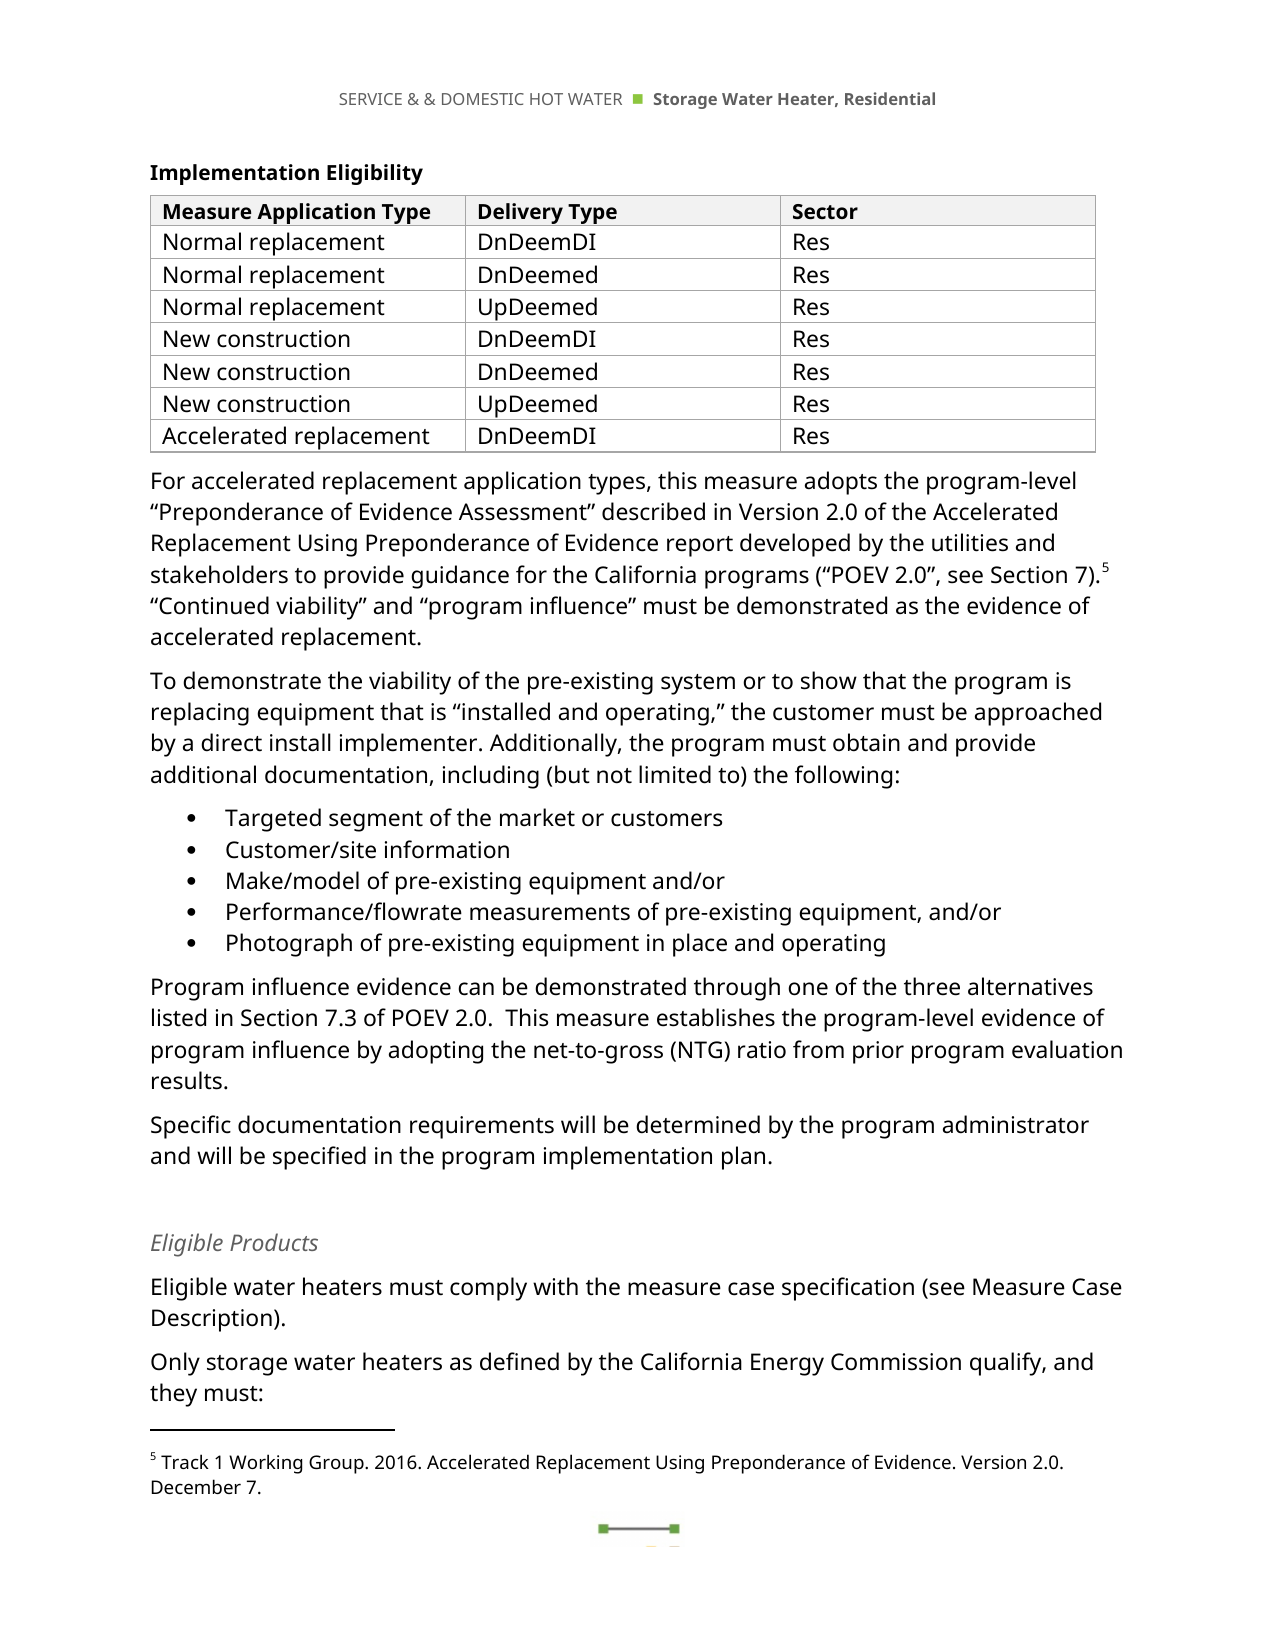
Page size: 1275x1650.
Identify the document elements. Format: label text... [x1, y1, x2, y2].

picture [589, 1512, 684, 1547]
list Make/model of pre-existing equipment and/or [187, 865, 1125, 896]
table_cell Accelerated replacement [151, 420, 465, 451]
text For accelerated replacement application types, this measure adopts the program-level “Preponderance of Evidence Assessment” described in Version 2.0 of the Accelerated Replacement Using Preponderance of Evidence report developed by the utilities and stakeholders to provide guidance for the California programs (“POEV 2.0”, see Section 7). “Continued viability” and “program influence” must be demonstrated as the evidence of accelerated replacement. [150, 465, 1125, 652]
list Targeted segment of the market or customers [187, 802, 1125, 834]
table_cell DnDeemed [466, 259, 780, 290]
text Implementation Eligibility [150, 158, 1125, 187]
text Program influence evidence can be demonstrated through one of the three alternatives listed in Section 7.3 of POEV 2.0. This measure establishes the program-level evidence of program influence by adopting the net-to-gross (NTG) ratio from prior program evaluation results. [150, 971, 1125, 1096]
table_cell Res [781, 323, 1095, 354]
table_cell Normal replacement [151, 226, 465, 258]
table_cell DnDeemed [466, 356, 780, 387]
table_header Measure Application Type [151, 196, 465, 225]
table_cell Res [781, 226, 1095, 258]
text Specific documentation requirements will be determined by the program administrator and will be specified in the program implementation plan. [150, 1109, 1125, 1171]
table_cell UpDeemed [466, 388, 780, 419]
table_cell New construction [151, 323, 465, 354]
table_cell Res [781, 356, 1095, 387]
table_cell Res [781, 291, 1095, 322]
table_cell New construction [151, 388, 465, 419]
table_cell DnDeemDI [466, 420, 780, 451]
subtitle Eligible Products [150, 1227, 1125, 1259]
table_cell DnDeemDI [466, 323, 780, 354]
text Only storage water heaters as defined by the California Energy Commission qualify, and they must: [150, 1346, 1125, 1409]
table_cell Res [781, 420, 1095, 451]
table_header Sector [781, 196, 1095, 225]
list Photograph of pre-existing equipment in place and operating [187, 927, 1125, 959]
table_cell New construction [151, 356, 465, 387]
list Customer/site information [187, 834, 1125, 865]
list Performance/flowrate measurements of pre-existing equipment, and/or [187, 896, 1125, 927]
table_cell UpDeemed [466, 291, 780, 322]
table_cell Normal replacement [151, 259, 465, 290]
table_cell DnDeemDI [466, 226, 780, 258]
table_header Delivery Type [466, 196, 780, 225]
text To demonstrate the viability of the pre-existing system or to show that the program is replacing equipment that is “installed and operating,” the customer must be approached by a direct install implementer. Additionally, the program must obtain and provide additional documentation, including (but not limited to) the following: [150, 665, 1125, 790]
table_cell Res [781, 259, 1095, 290]
table_cell Res [781, 388, 1095, 419]
table_cell Normal replacement [151, 291, 465, 322]
text Eligible water heaters must comply with the measure case specification (see Measure Case Description). [150, 1271, 1125, 1334]
